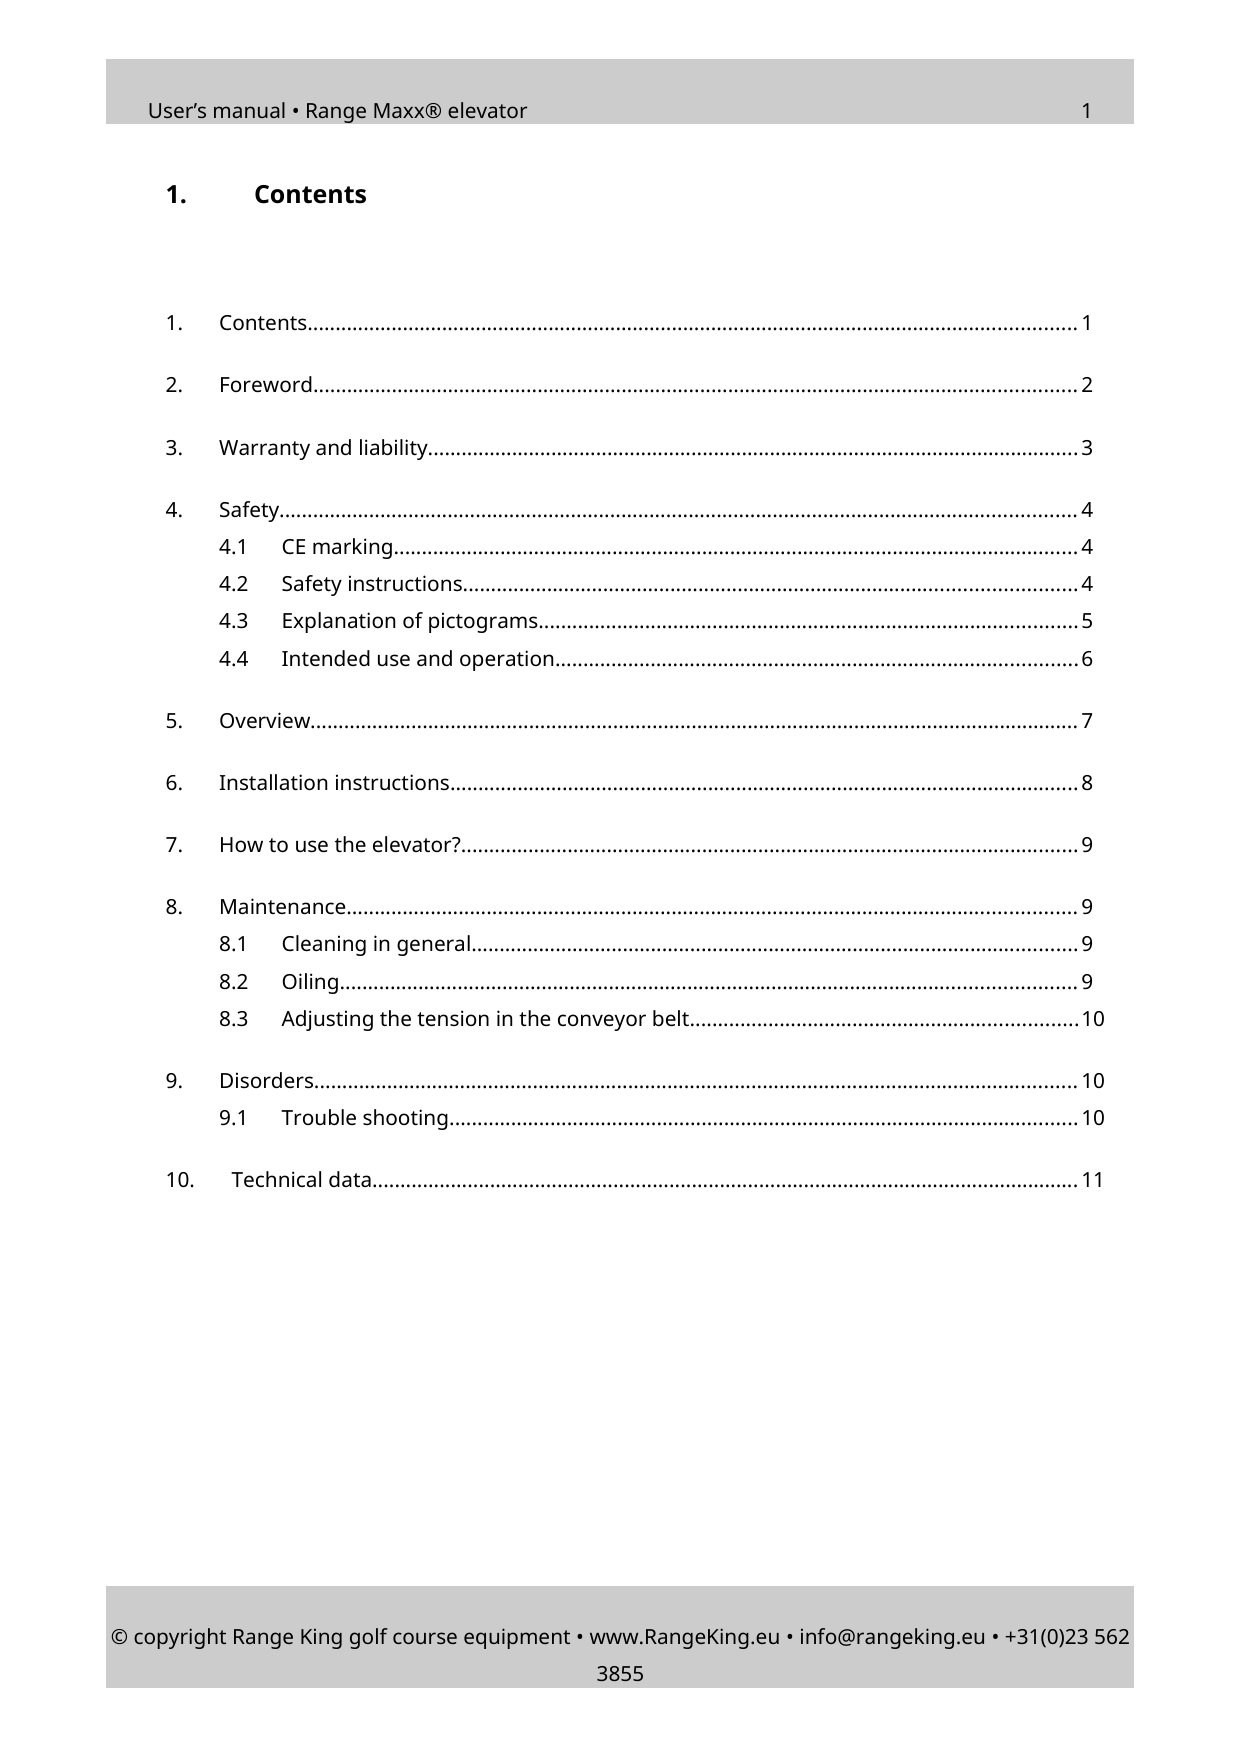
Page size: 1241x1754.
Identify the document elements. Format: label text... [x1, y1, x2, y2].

text 2. Foreword 2 [165, 371, 1134, 399]
text 6. Installation instructions 8 [165, 768, 1134, 796]
text 7. How to use the elevator? 9 [165, 830, 1134, 859]
text 4.2 Safety instructions 4 [219, 569, 1134, 598]
text 8.3 Adjusting the tension in the conveyor belt 10 [219, 1004, 1134, 1032]
text 3. Warranty and liability 3 [165, 433, 1134, 461]
text 4.4 Intended use and operation 6 [219, 644, 1134, 672]
text 10. Technical data 11 [165, 1166, 1134, 1194]
text 9.1 Trouble shooting 10 [219, 1103, 1134, 1132]
text 5. Overview 7 [165, 706, 1134, 734]
text 1. Contents 1 [165, 308, 1134, 337]
text 8.1 Cleaning in general 9 [219, 929, 1134, 958]
text 4.3 Explanation of pictograms 5 [219, 606, 1134, 635]
text 4. Safety 4 [165, 495, 1134, 523]
text 9. Disorders 10 [165, 1066, 1134, 1094]
text 8.2 Oiling 9 [219, 967, 1134, 995]
subtitle Contents [165, 177, 1134, 211]
text 4.1 CE marking 4 [219, 532, 1134, 561]
text 8. Maintenance 9 [165, 892, 1134, 921]
